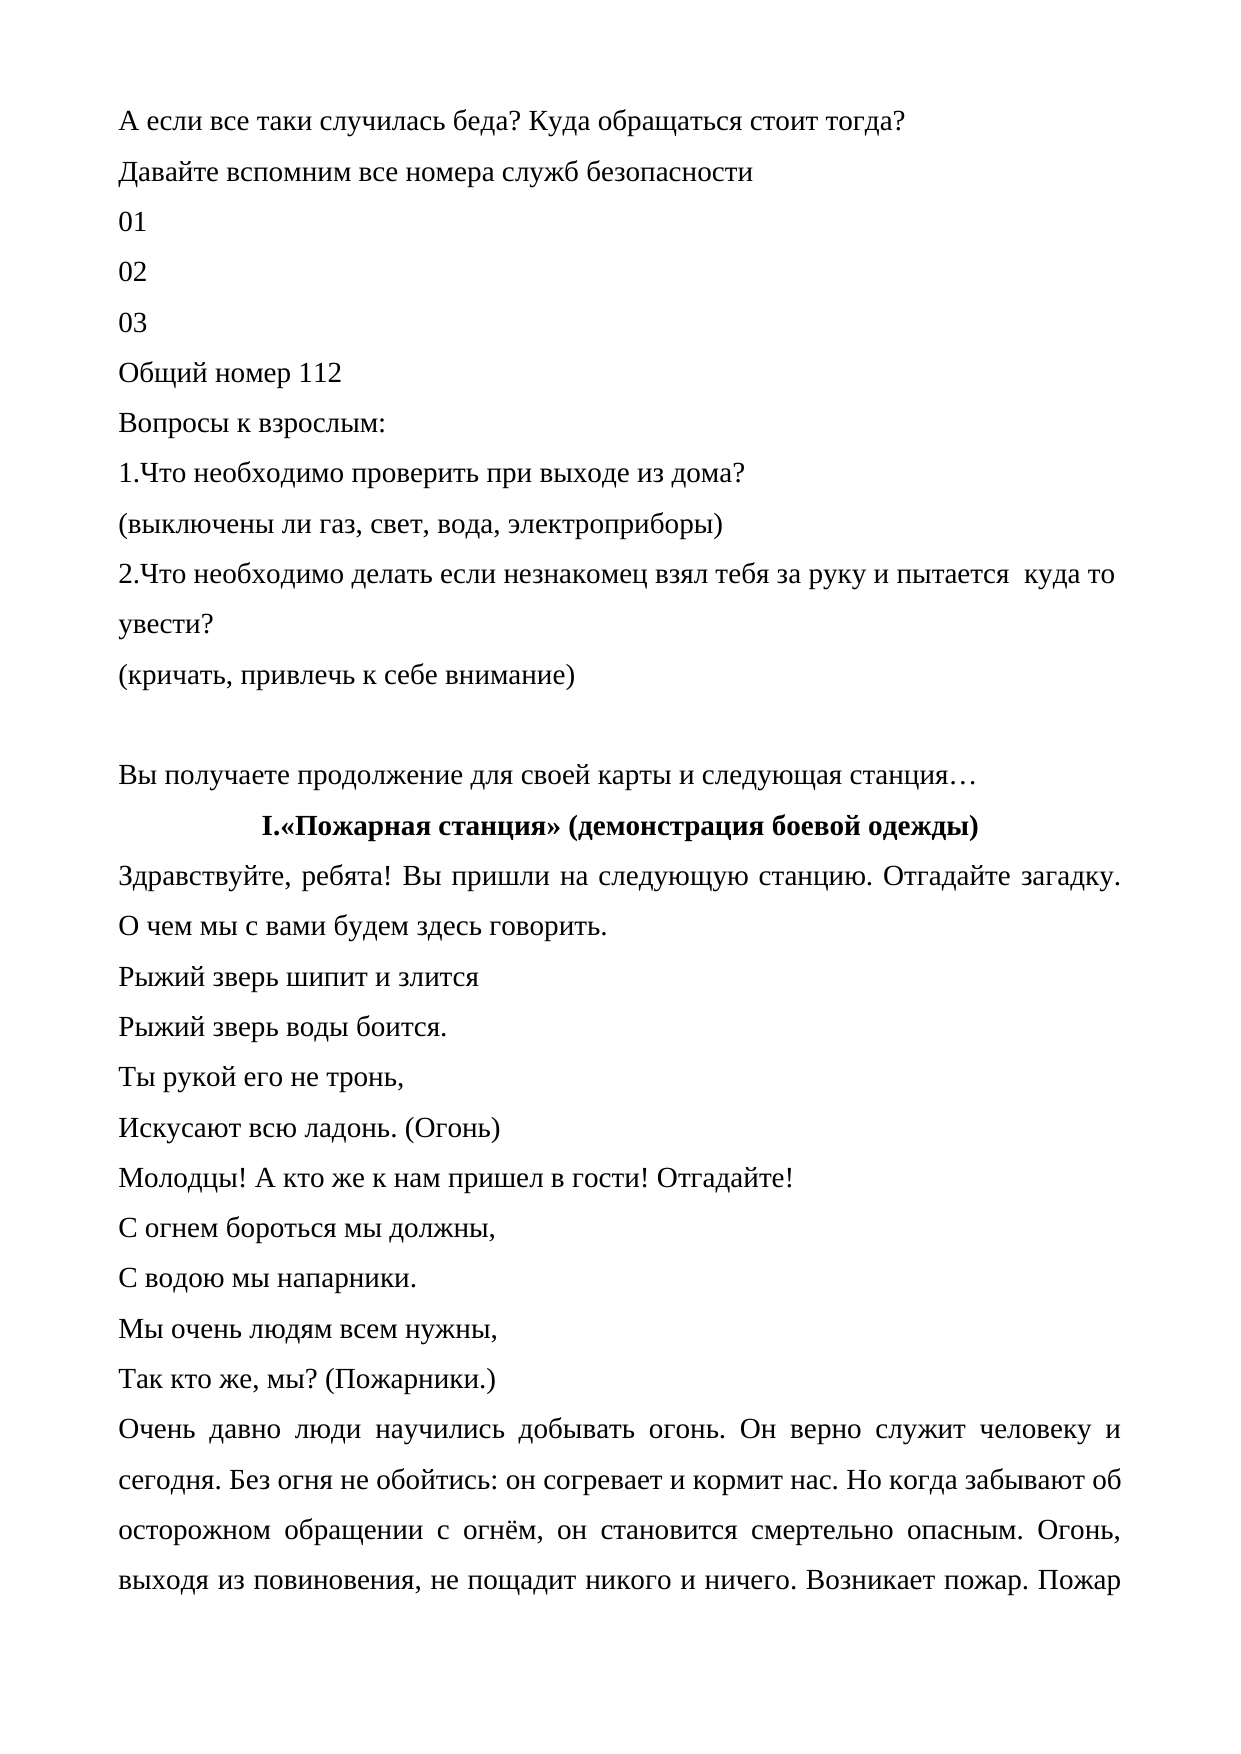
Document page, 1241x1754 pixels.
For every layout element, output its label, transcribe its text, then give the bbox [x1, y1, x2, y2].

text Рыжий зверь воды боится. [118, 1009, 1122, 1043]
text С огнем бороться мы должны, [118, 1210, 1122, 1244]
text Вопросы к взрослым: [118, 405, 1122, 439]
text Молодцы! А кто же к нам пришел в гости! Отгадайте! [118, 1160, 1122, 1193]
text Ты рукой его не тронь, [118, 1059, 1122, 1093]
text Общий номер 112 [118, 355, 1122, 388]
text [118, 1412, 1122, 1596]
text 02 [118, 254, 1122, 288]
text I.«Пожарная станция» (демонстрация боевой одежды) [118, 808, 1122, 841]
text С водою мы напарники. [118, 1261, 1122, 1294]
text 03 [118, 305, 1122, 338]
text (выключены ли газ, свет, вода, электроприборы) [118, 506, 1122, 539]
text Мы очень людям всем нужны, [118, 1311, 1122, 1344]
text Искусают всю ладонь. (Огонь) [118, 1110, 1122, 1143]
text Вы получаете продолжение для своей карты и следующая станция… [118, 757, 1122, 791]
text Здравствуйте, ребята! Вы пришли на следующую станцию. Отгадайте загадку. О чем мы с вами будем здесь говорить. [118, 858, 1122, 942]
text Так кто же, мы? (Пожарники.) [118, 1361, 1122, 1395]
text (кричать, привлечь к себе внимание) [118, 657, 1122, 690]
text 01 [118, 204, 1122, 238]
text А если все таки случилась беда? Куда обращаться стоит тогда? [118, 103, 1122, 137]
text Давайте вспомним все номера служб безопасности [118, 154, 1122, 187]
text 2.Что необходимо делать если незнакомец взял тебя за руку и пытается куда то увести? [118, 556, 1122, 640]
text 1.Что необходимо проверить при выходе из дома? [118, 456, 1122, 489]
text Рыжий зверь шипит и злится [118, 959, 1122, 992]
